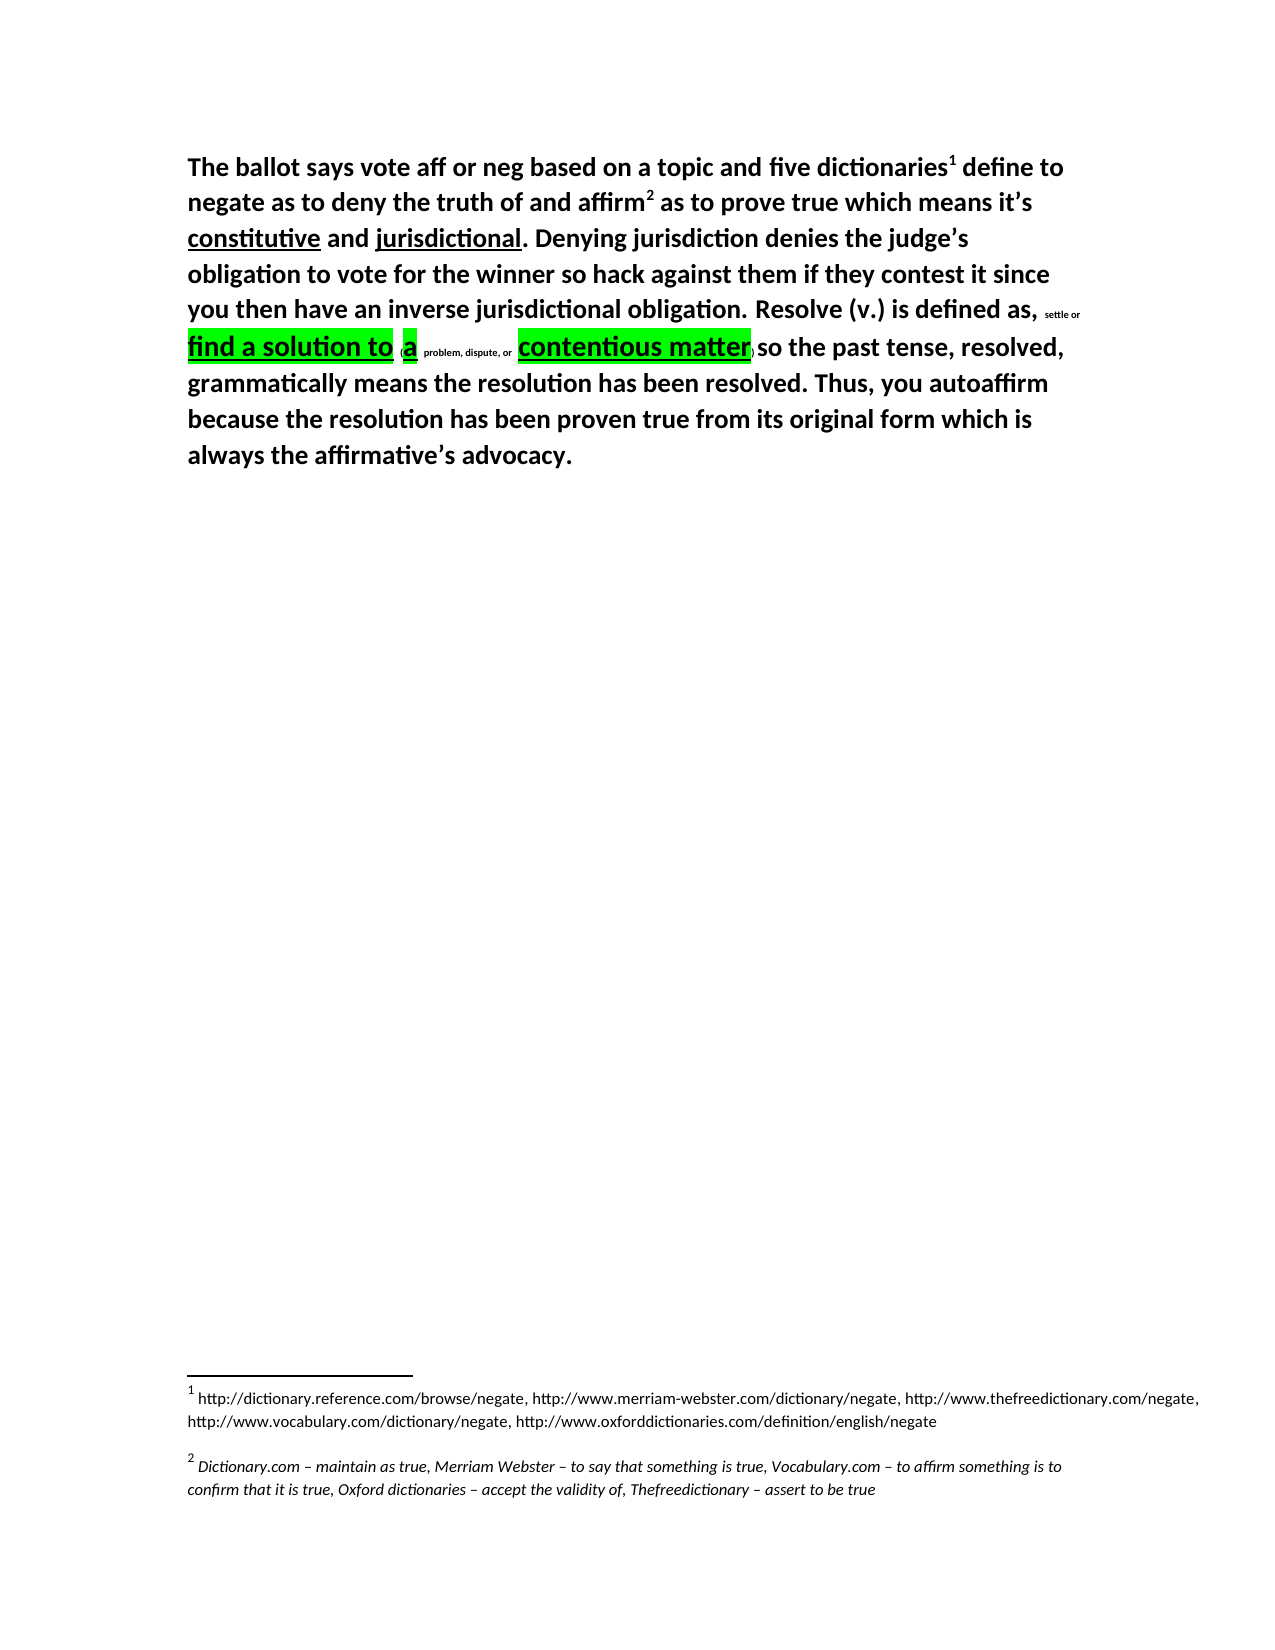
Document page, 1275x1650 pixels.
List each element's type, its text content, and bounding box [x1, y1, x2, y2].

subtitle The ballot says vote aff or neg based on a topic and five dictionaries define to negate as to deny the truth of and affirm as to prove true which means it’s constitutive and jurisdictional. Denying jurisdiction denies the judge’s obligation to vote for the winner so hack against them if they contest it since you then have an inverse jurisdictional obligation. Resolve (v.) is defined as, settle or find a solution to (a problem, dispute, or contentious matter) so the past tense, resolved, grammatically means the resolution has been resolved. Thus, you autoaffirm because the resolution has been proven true from its original form which is always the affirmative’s advocacy. [187, 150, 1087, 471]
